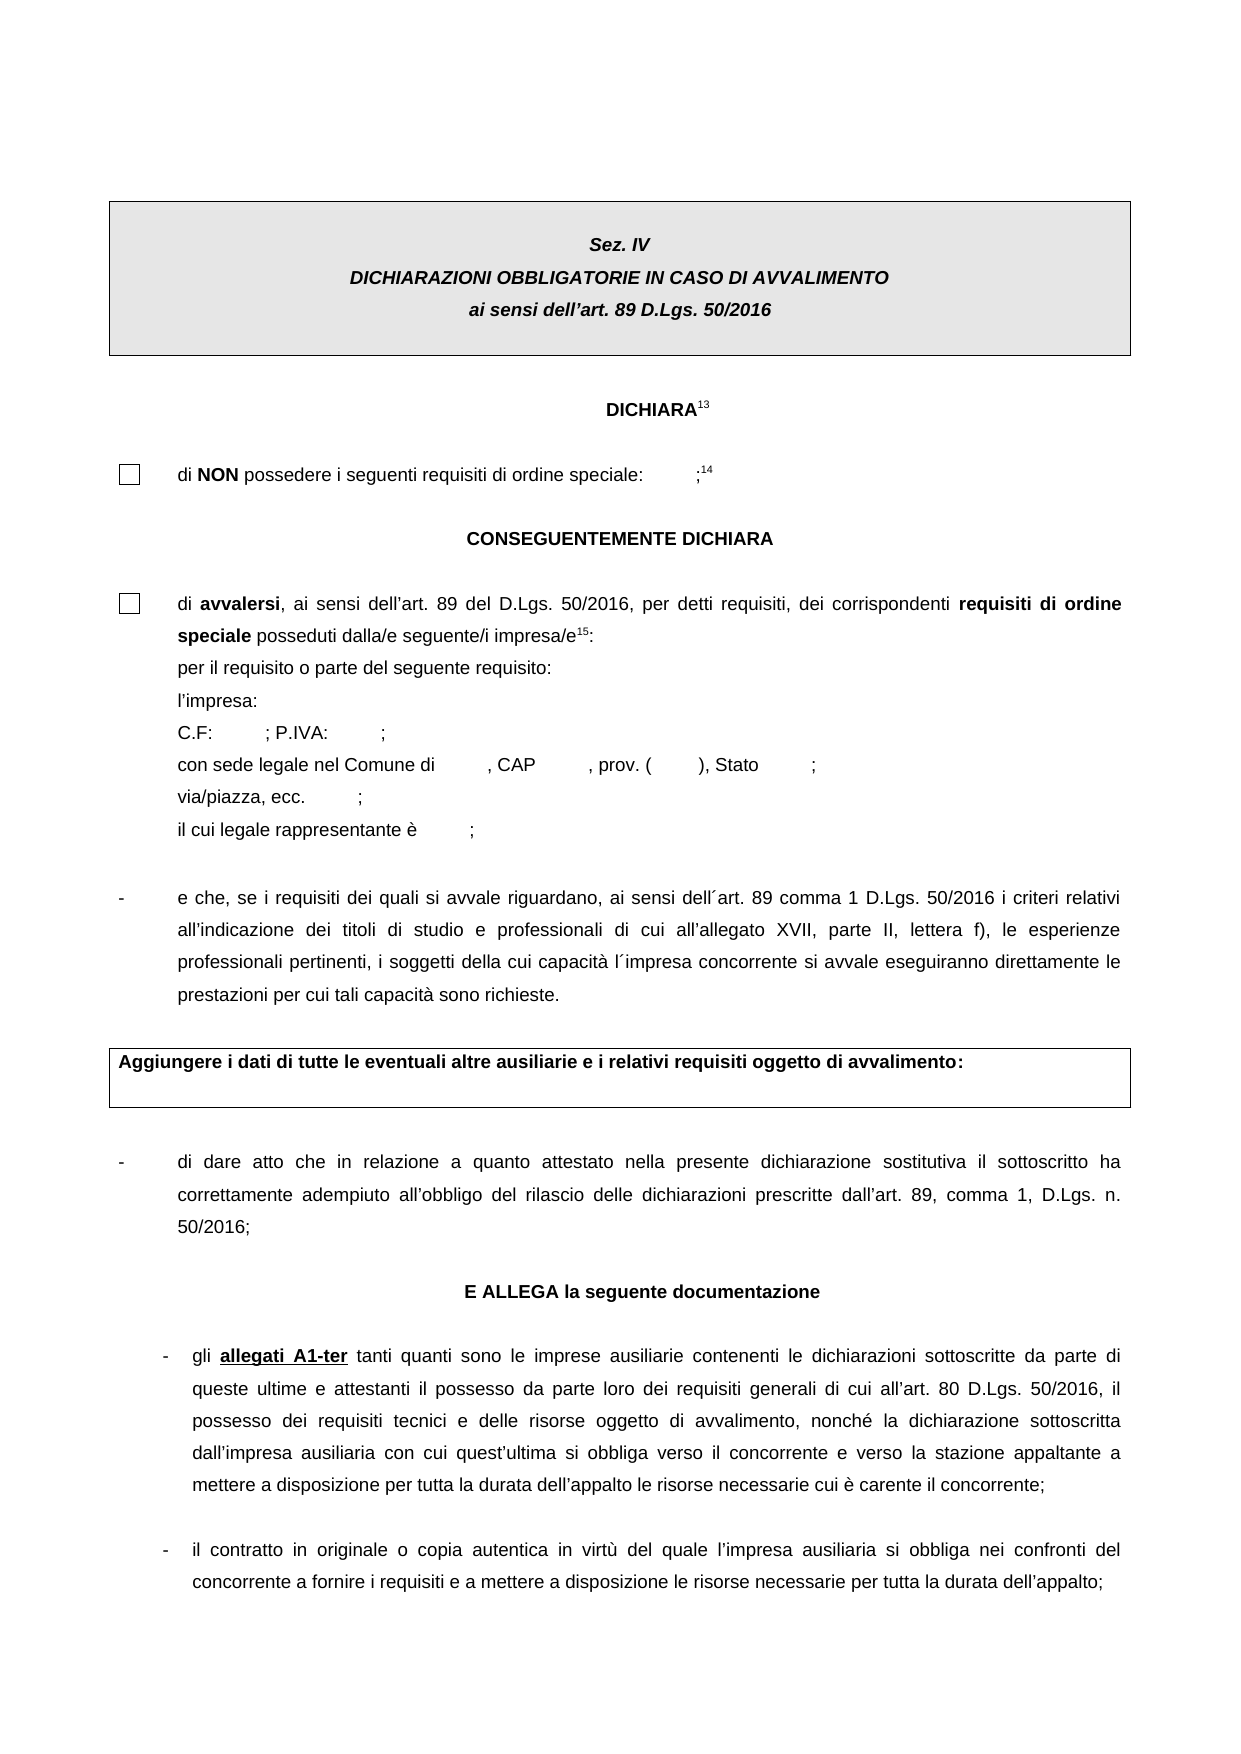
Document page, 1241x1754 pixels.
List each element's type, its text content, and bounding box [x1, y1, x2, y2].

text C.F: ; P.IVA: ; [177, 722, 1122, 743]
text di NON possedere i seguenti requisiti di ordine speciale: ; [118, 463, 1122, 485]
text Aggiungere i dati di tutte le eventuali altre ausiliarie e i relativi requisiti oggetto di avvalimento: [110, 1049, 1130, 1073]
text il cui legale rappresentante è ; [177, 818, 1122, 840]
text CONSEGUENTEMENTE DICHIARA [118, 528, 1122, 549]
text con sede legale nel Comune di , , prov. ( ), Stato ; [177, 754, 1122, 776]
text ai sensi dell’art. 89 D.Lgs. 50/2016 [110, 298, 1130, 320]
text DICHIARAZIONI OBBLIGATORIE IN CASO DI AVVALIMENTO [110, 265, 1130, 288]
text l’impresa: [177, 689, 1122, 711]
text di avvalersi, ai sensi dell’art. 89 del D.Lgs. 50/2016, per detti requisiti, dei corrispondenti requisiti di ordine speciale posseduti dalla/e seguente/i impresa/e: [118, 592, 1122, 646]
text Sez. IV [110, 233, 1130, 256]
text DICHIARA [193, 399, 1122, 420]
text E ALLEGA la seguente documentazione [162, 1281, 1122, 1302]
list il contratto in originale o copia autentica in virtù del quale l’impresa ausiliaria si obbliga nei confronti del concorrente a fornire i requisiti e a mettere a disposizione le risorse necessarie per tutta la durata dell’appalto; [162, 1539, 1122, 1593]
text - e che, se i requisiti dei quali si avvale riguardano, ai sensi dell´art. 89 comma 1 D.Lgs. 50/2016 i criteri relativi all’indicazione dei titoli di studio e professionali di cui all’allegato XVII, parte II, lettera f), le esperienze professionali pertinenti, i soggetti della cui capacità l´impresa concorrente si avvale eseguiranno direttamente le prestazioni per cui tali capacità sono richieste. [118, 887, 1122, 1005]
text per il requisito o parte del seguente requisito: [177, 657, 1122, 679]
list gli allegati A1-ter tanti quanti sono le imprese ausiliarie contenenti le dichiarazioni sottoscritte da parte di queste ultime e attestanti il possesso da parte loro dei requisiti generali di cui all’art. 80 D.Lgs. 50/2016, il possesso dei requisiti tecnici e delle risorse oggetto di avvalimento, nonché la dichiarazione sottoscritta dall’impresa ausiliaria con cui quest’ultima si obbliga verso il concorrente e verso la stazione appaltante a mettere a disposizione per tutta la durata dell’appalto le risorse necessarie cui è carente il concorrente; [162, 1345, 1122, 1496]
list di dare atto che in relazione a quanto attestato nella presente dichiarazione sostitutiva il sottoscritto ha correttamente adempiuto all’obbligo del rilascio delle dichiarazioni prescritte dall’art. 89, comma 1, D.Lgs. n. 50/2016; [118, 1151, 1122, 1237]
text via/piazza, ecc. ; [177, 786, 1122, 808]
